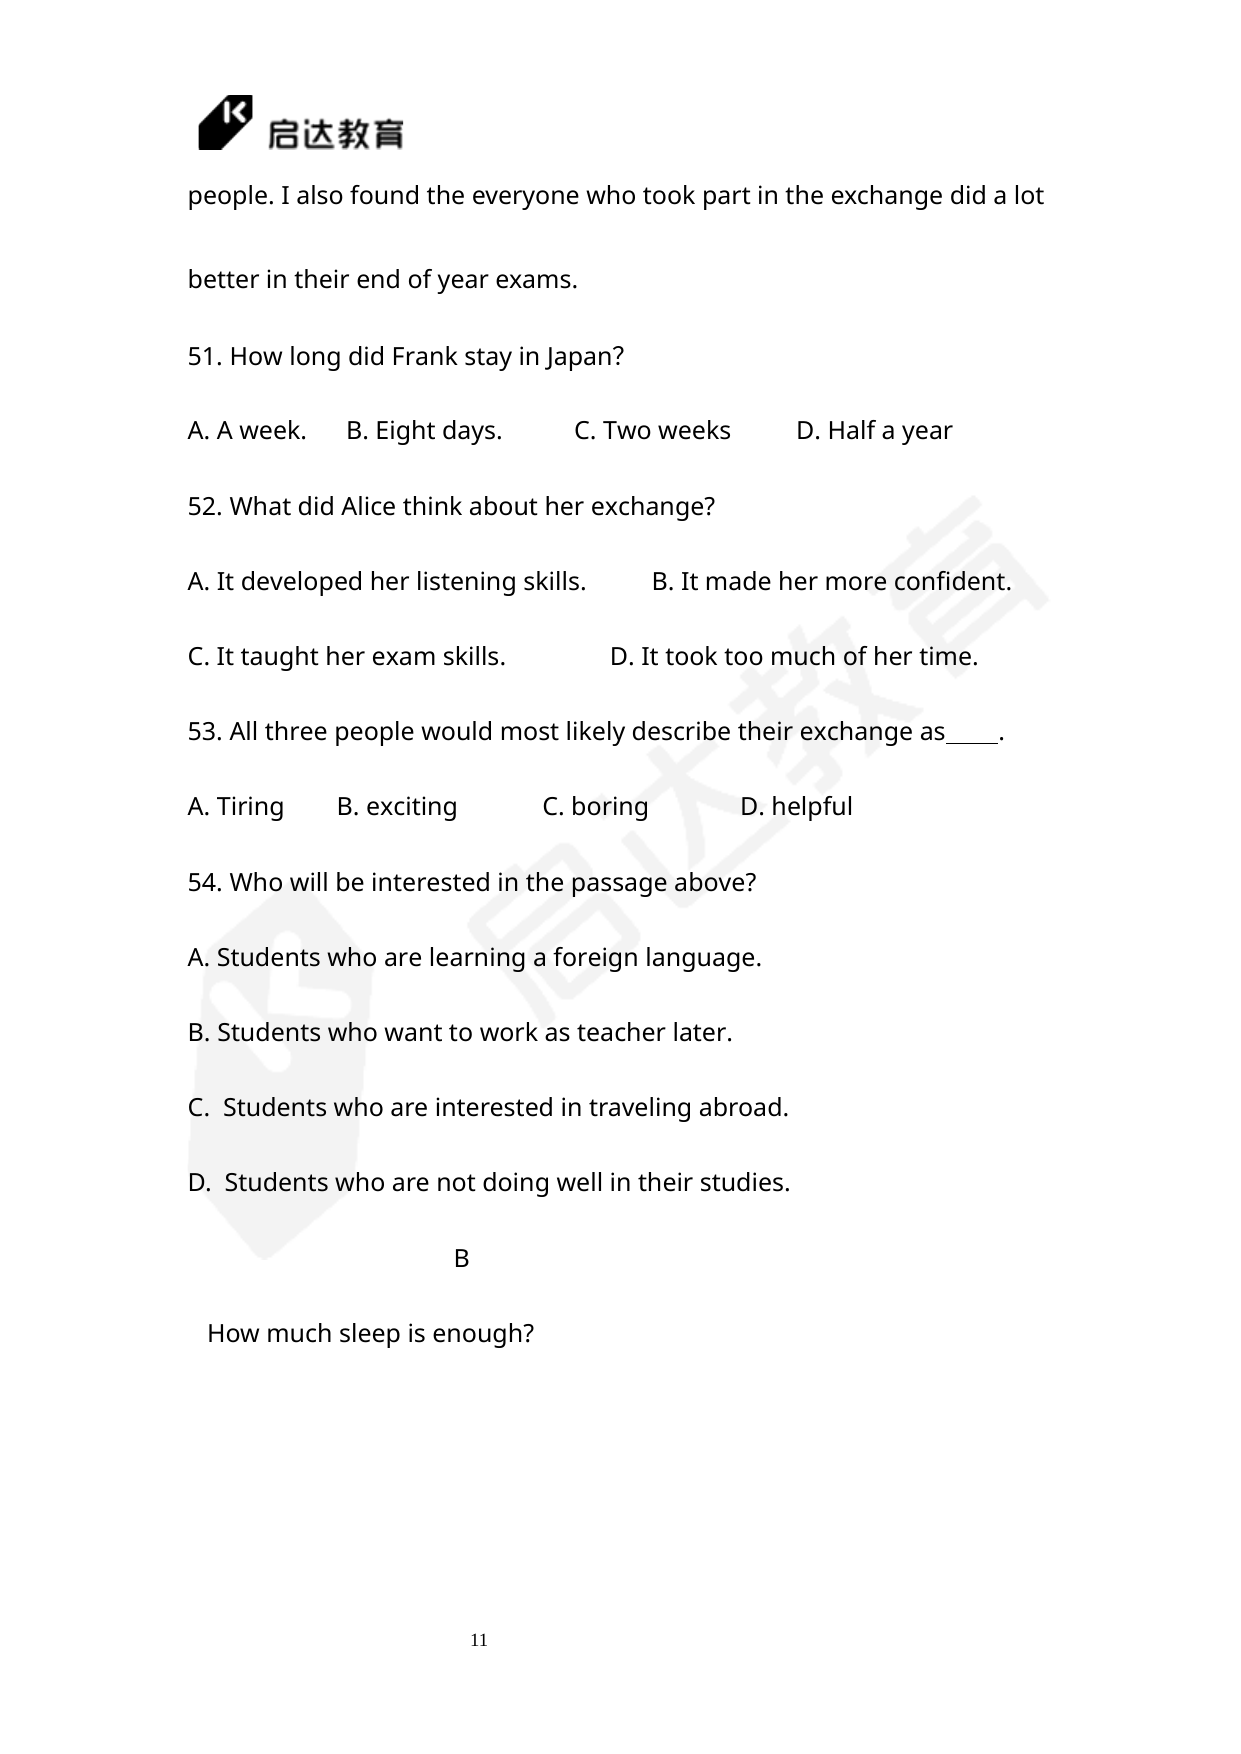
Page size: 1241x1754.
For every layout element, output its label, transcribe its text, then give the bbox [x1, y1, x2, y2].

text How much sleep is enough? [187, 1300, 1053, 1365]
text B [187, 1225, 1053, 1290]
list All three people would most likely describe their exchange as . [187, 698, 1053, 763]
list Tiring B. exciting C. boring D. helpful [187, 773, 1053, 838]
text C. It taught her exam skills. D. It took too much of her time. [187, 623, 1053, 688]
list Students who want to work as teacher later. [187, 999, 1053, 1064]
list Students who are learning a foreign language. [187, 924, 1053, 989]
text C. Students who are interested in traveling abroad. [187, 1074, 1053, 1139]
picture [198, 95, 404, 150]
text D. Students who are not doing well in their studies. [187, 1149, 1053, 1214]
list How long did Frank stay in Japan？ [187, 322, 1053, 387]
list What did Alice think about her exchange? [187, 473, 1053, 538]
list It developed her listening skills. B. It made her more confident. [187, 548, 1053, 613]
list Who will be interested in the passage above? [187, 849, 1053, 914]
list A week. B. Eight days. C. Two weeks D. Half a year [187, 397, 1053, 462]
